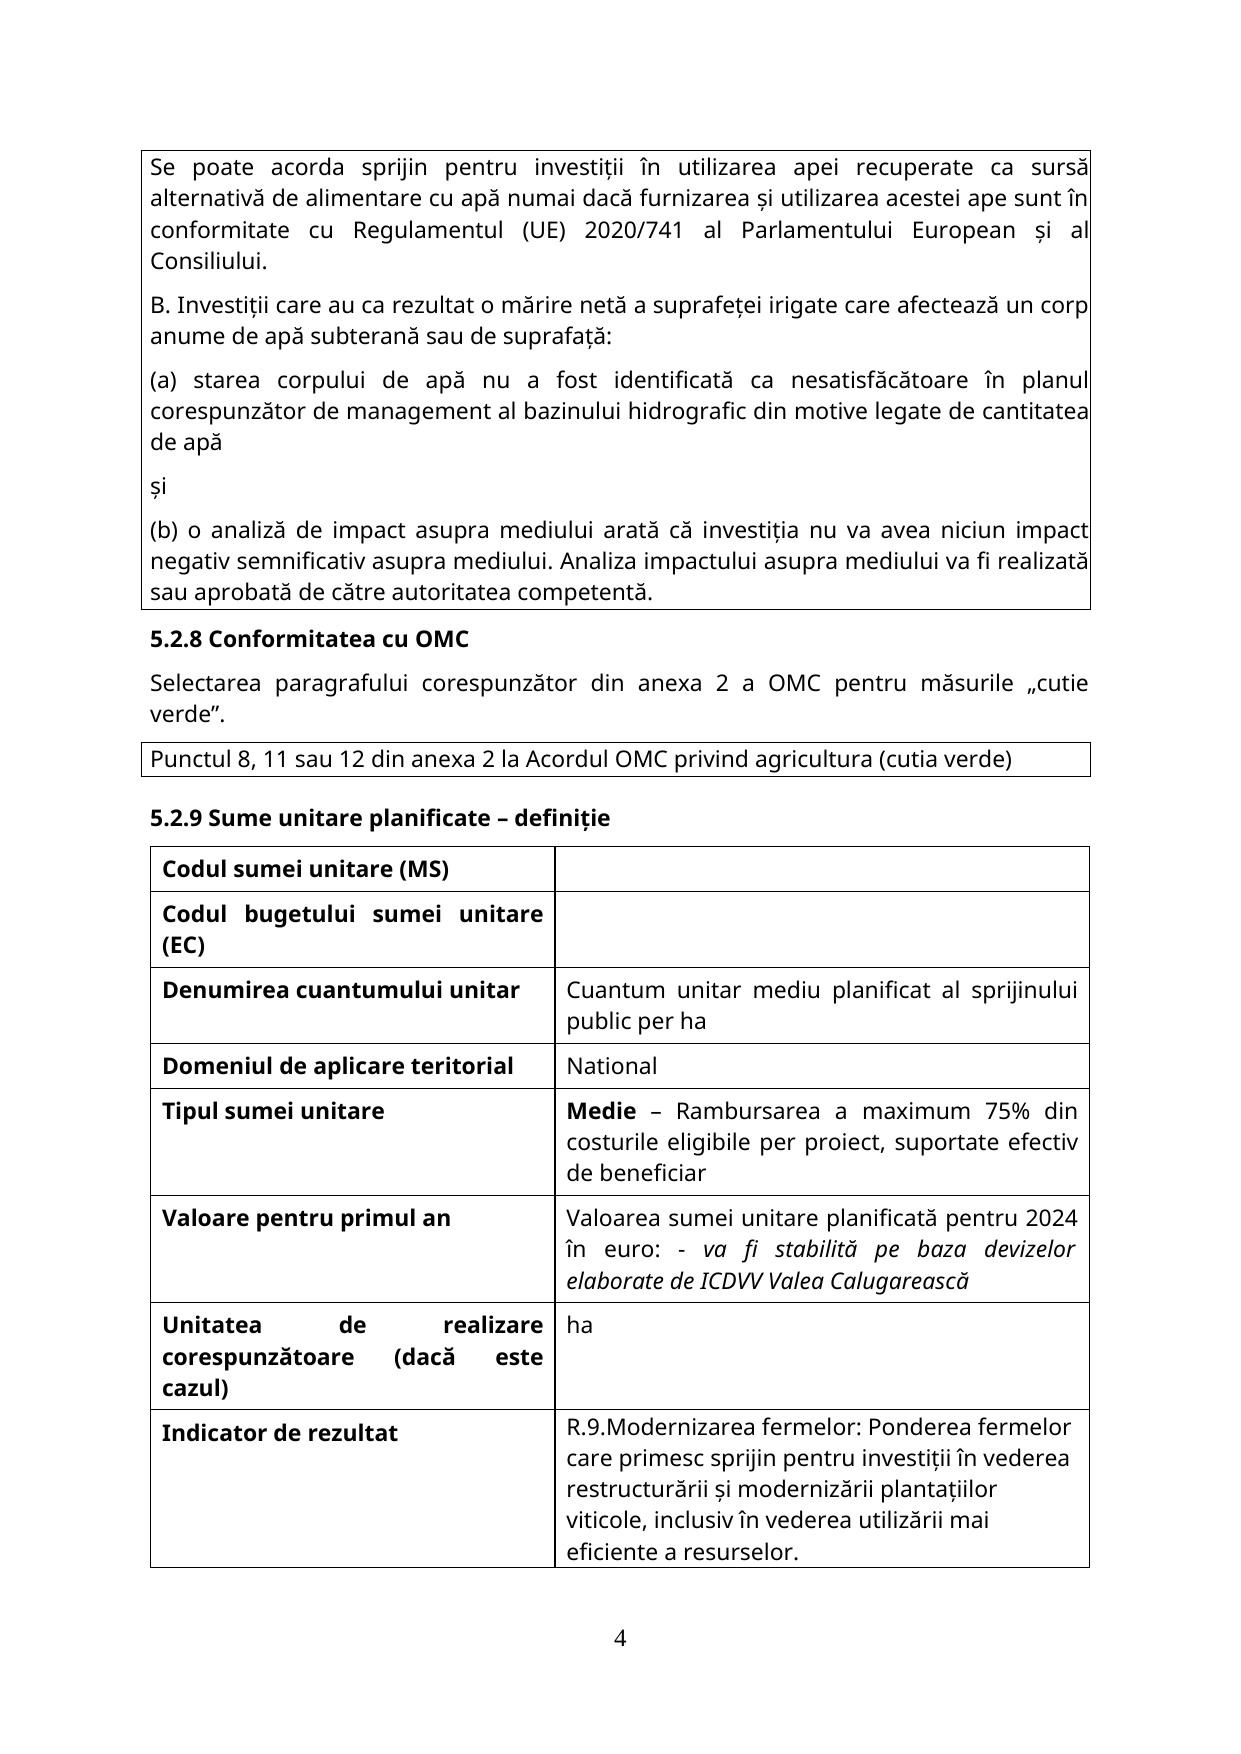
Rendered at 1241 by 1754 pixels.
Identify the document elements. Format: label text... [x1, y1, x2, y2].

text (b) o analiză de impact asupra mediului arată că investiția nu va avea niciun impact negativ semnificativ asupra mediului. Analiza impactului asupra mediului va fi realizată sau aprobată de către autoritatea competentă. [142, 512, 1090, 609]
table_cell Unitatea de realizare corespunzătoare (dacă este cazul) [151, 1303, 554, 1409]
text Selectarea paragrafului corespunzător din anexa 2 a OMC pentru măsurile „cutie verde”. [150, 667, 1090, 729]
table_cell Valoarea sumei unitare planificată pentru 2024 în euro: - va fi stabilită pe baza devizelor elaborate de ICDVV Valea Calugarească [556, 1196, 1089, 1302]
table_cell Medie – Rambursarea a maximum 75% din costurile eligibile per proiect, suportate efectiv de beneficiar [556, 1089, 1089, 1195]
table_cell Domeniul de aplicare teritorial [151, 1044, 554, 1087]
text B. Investiții care au ca rezultat o mărire netă a suprafeței irigate care afectează un corp anume de apă subterană sau de suprafață: [142, 287, 1090, 351]
text (a) starea corpului de apă nu a fost identificată ca nesatisfăcătoare în planul corespunzător de management al bazinului hidrografic din motive legate de cantitatea de apă [142, 362, 1090, 457]
table_header [556, 847, 1089, 891]
table_cell Tipul sumei unitare [151, 1089, 554, 1195]
table_cell R.9.Modernizarea fermelor: Ponderea fermelor care primesc sprijin pentru investiții în vederea restructurării și modernizării plantațiilor viticole, inclusiv în vederea utilizării mai eficiente a resurselor. [556, 1410, 1089, 1567]
table_cell ha [556, 1303, 1089, 1409]
table_cell Cuantum unitar mediu planificat al sprijinului public per ha [556, 968, 1089, 1043]
table_cell Valoare pentru primul an [151, 1196, 554, 1302]
text Punctul 8, 11 sau 12 din anexa 2 la Acordul OMC privind agricultura (cutia verde) [142, 743, 1090, 776]
subtitle 5.2.9 Sume unitare planificate – definiție [150, 802, 1090, 833]
table_cell Denumirea cuantumului unitar [151, 968, 554, 1043]
table_cell Indicator de rezultat [151, 1410, 554, 1567]
table_cell [556, 892, 1089, 967]
table_header Codul sumei unitare (MS) [151, 847, 554, 891]
text Se poate acorda sprijin pentru investiții în utilizarea apei recuperate ca sursă alternativă de alimentare cu apă numai dacă furnizarea și utilizarea acestei ape sunt în conformitate cu Regulamentul (UE) 2020/741 al Parlamentului European și al Consiliului. [142, 151, 1090, 276]
table_cell Codul bugetului sumei unitare (EC) [151, 892, 554, 967]
table_cell National [556, 1044, 1089, 1087]
subtitle 5.2.8 Conformitatea cu OMC [150, 623, 1090, 654]
text și [142, 469, 1090, 501]
